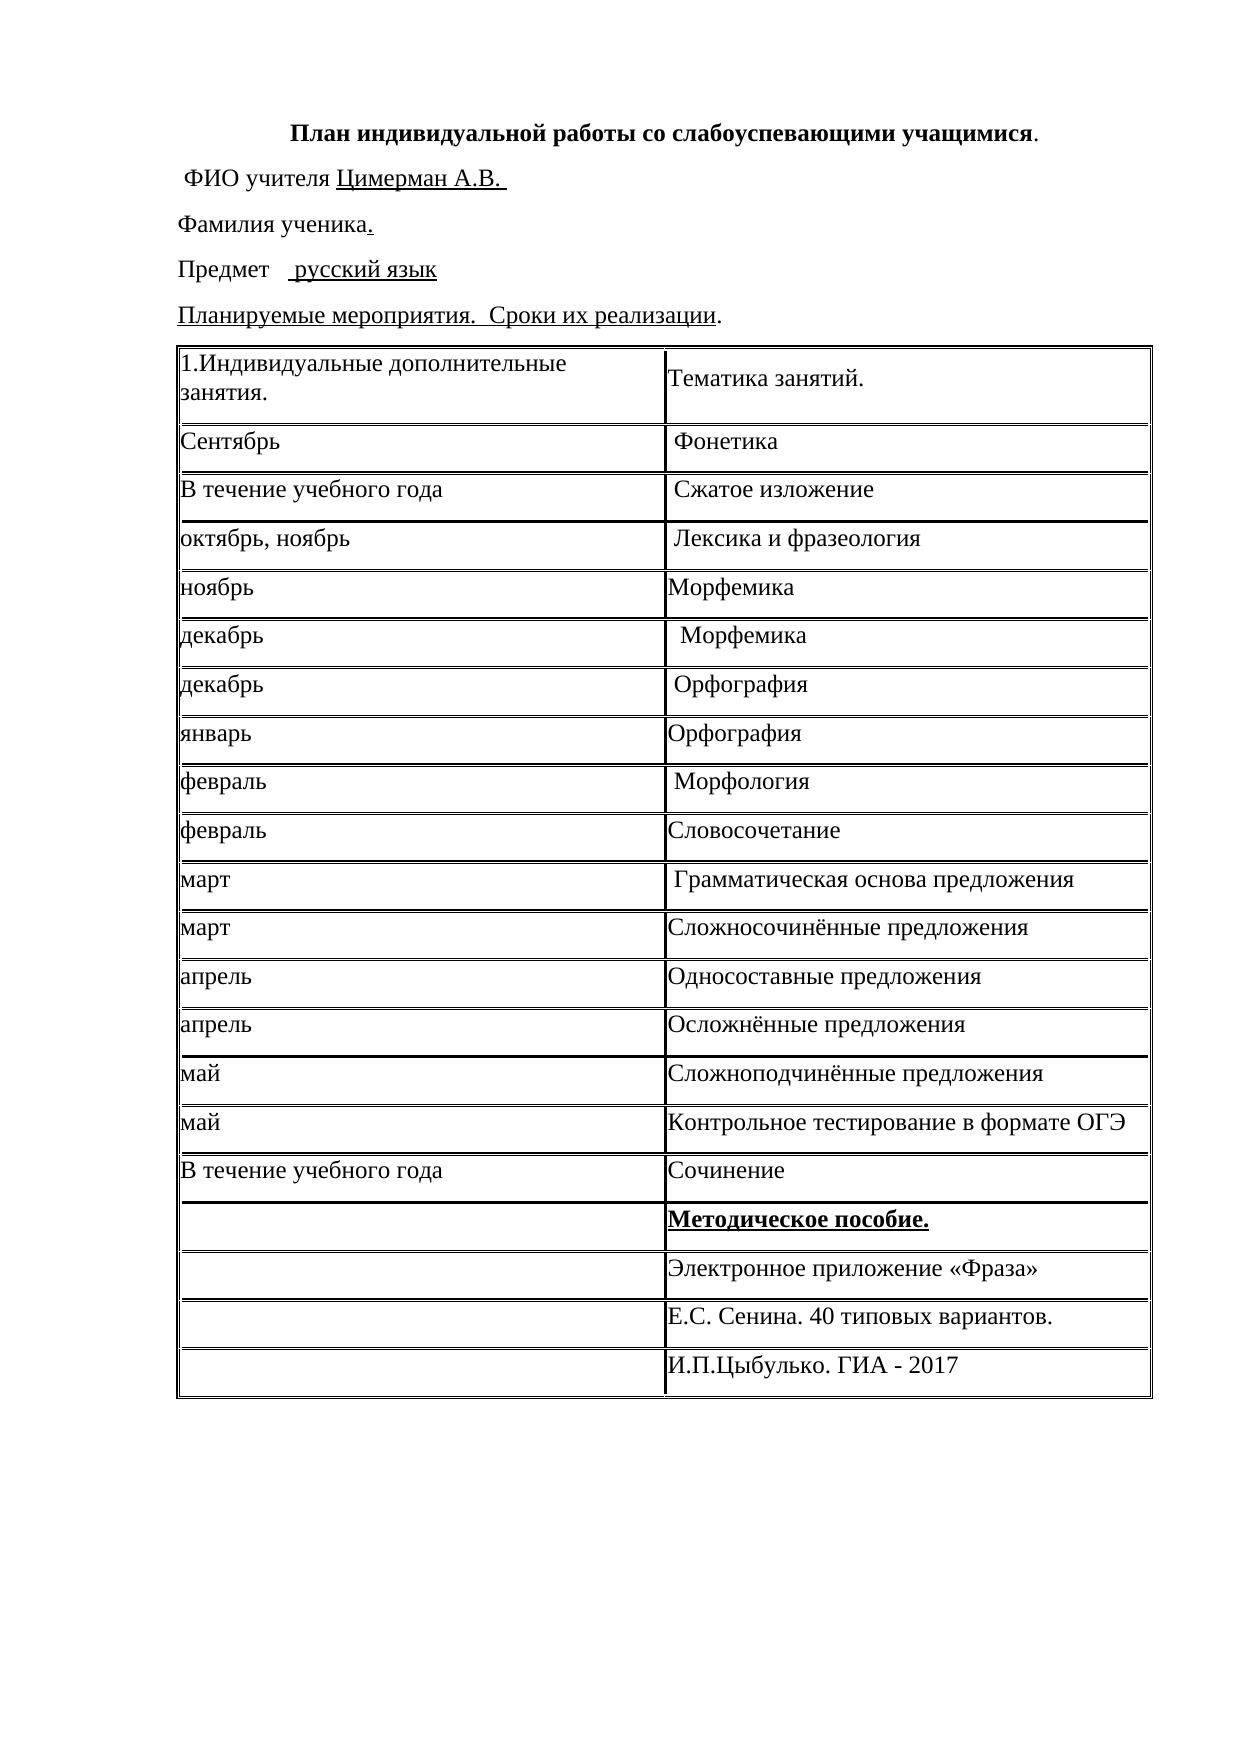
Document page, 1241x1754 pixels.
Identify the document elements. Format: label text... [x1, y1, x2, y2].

table_cell Сложносочинённые предложения [667, 909, 1150, 958]
table_cell Односоставные предложения [665, 958, 1151, 1006]
table_cell февраль [180, 763, 664, 812]
table_cell апрель [178, 958, 665, 1006]
table_cell Сжатое изложение [667, 471, 1150, 520]
table_header 1.Индивидуальные дополнительные занятия. [180, 347, 665, 423]
text ФИО учителя Цимерман А.В. [177, 163, 1152, 192]
table_cell В течение учебного года [180, 471, 664, 520]
table_cell И.П.Цыбулько. ГИА - 2017 [665, 1347, 1151, 1396]
table_cell май [180, 1055, 664, 1104]
table_cell Словосочетание [665, 812, 1151, 860]
table_cell Осложнённые предложения [667, 1006, 1150, 1055]
text Фамилия ученика. [177, 209, 1152, 238]
table_cell Грамматическая основа предложения [667, 860, 1150, 909]
table_cell Сентябрь [178, 423, 665, 471]
table_cell [180, 1298, 664, 1347]
table_cell Орфография [667, 715, 1150, 763]
table_cell февраль [178, 812, 665, 860]
table_cell Сочинение [667, 1152, 1150, 1201]
table_cell март [180, 860, 664, 909]
table_cell март [180, 909, 664, 958]
table_cell январь [180, 715, 664, 763]
text Планируемые мероприятия. Сроки их реализации. [177, 300, 1152, 328]
table_cell октябрь, ноябрь [180, 520, 664, 568]
table_cell Контрольное тестирование в формате ОГЭ [665, 1104, 1151, 1152]
table_cell [180, 1250, 664, 1298]
text Предмет русский язык [177, 254, 1152, 283]
table_cell Орфография [665, 666, 1151, 714]
text План индивидуальной работы со слабоуспевающими учащимися. [177, 118, 1152, 147]
table_cell Е.С. Сенина. 40 типовых вариантов. [667, 1298, 1150, 1347]
table_cell [178, 1347, 665, 1396]
table_header Тематика занятий. [665, 349, 1150, 423]
table_cell Фонетика [665, 423, 1151, 471]
table_cell Лексика и фразеология [667, 520, 1150, 568]
table_cell Морфемика [667, 569, 1150, 617]
table_cell Морфология [667, 763, 1150, 812]
table_cell [180, 1201, 664, 1249]
table_cell Морфемика [667, 617, 1150, 666]
table_cell В течение учебного года [180, 1152, 664, 1201]
table_cell ноябрь [180, 569, 664, 617]
table_cell Методическое пособие. [667, 1201, 1150, 1249]
table_cell Сложноподчинённые предложения [667, 1055, 1150, 1104]
table_cell декабрь [178, 666, 665, 714]
table_cell апрель [180, 1006, 664, 1055]
table_cell Электронное приложение «Фраза» [667, 1250, 1150, 1298]
table_cell декабрь [180, 617, 664, 666]
table_cell май [178, 1104, 665, 1152]
